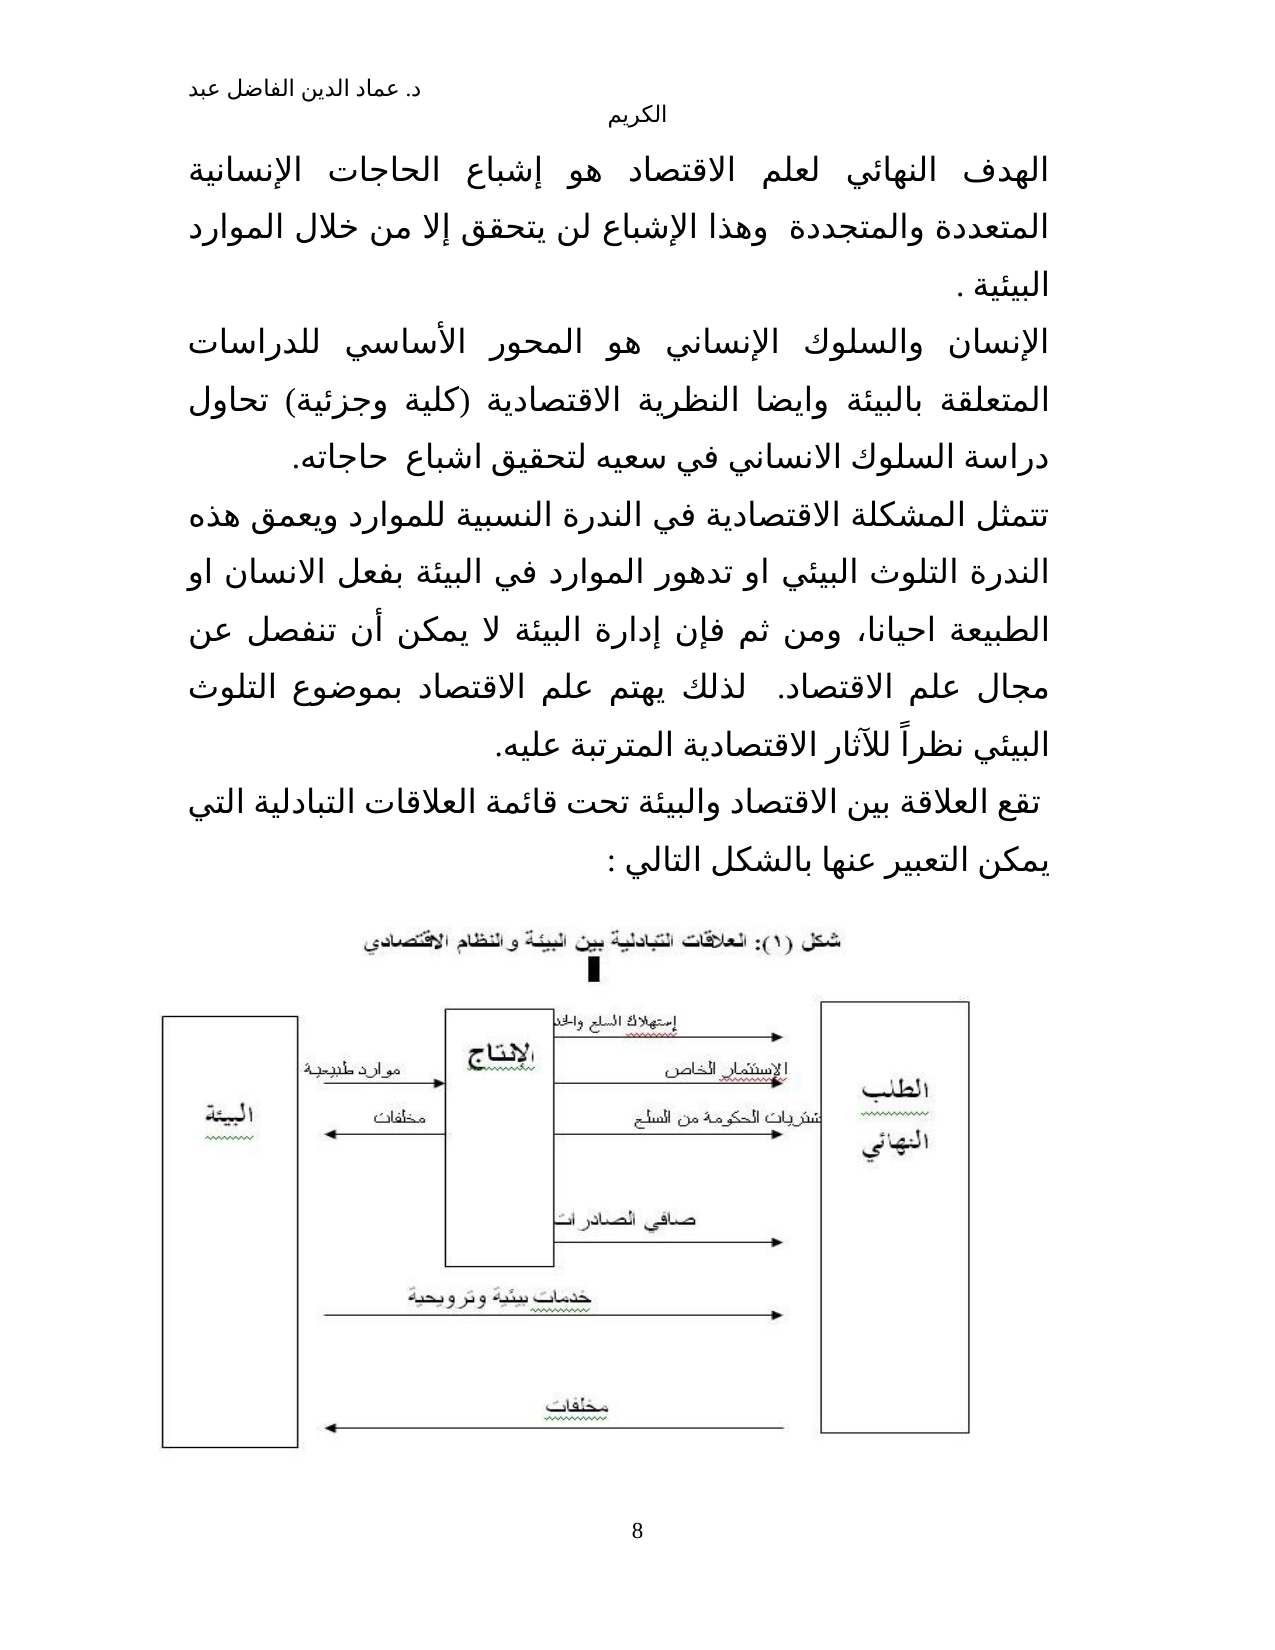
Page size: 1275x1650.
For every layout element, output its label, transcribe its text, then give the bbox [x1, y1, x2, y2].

text تتمثل المشكلة الاقتصادية في الندرة النسبية للموارد ويعمق هذه الندرة التلوث البيئي او تدهور الموارد في البيئة بفعل الانسان او الطبيعة احيانا، ومن ثم فإن إدارة البيئة لا يمكن أن تنفصل عن مجال علم الاقتصاد. لذلك يهتم علم الاقتصاد بموضوع التلوث البيئي نظراً للآثار الاقتصادية المترتبة عليه. [187, 495, 1050, 763]
text الإنسان والسلوك الإنساني هو المحور الأساسي للدراسات المتعلقة بالبيئة وايضا النظرية الاقتصادية (كلية وجزئية) تحاول دراسة السلوك الانساني في سعيه لتحقيق اشباع حاجاته. [187, 322, 1050, 476]
text تقع العلاقة بين الاقتصاد والبيئة تحت قائمة العلاقات التبادلية التي يمكن التعبير عنها بالشكل التالي : [187, 782, 1050, 878]
picture [103, 897, 1050, 1481]
text الهدف النهائي لعلم الاقتصاد هو إشباع الحاجات الإنسانية المتعددة والمتجددة وهذا الإشباع لن يتحقق إلا من خلال الموارد البيئية . [187, 150, 1050, 303]
